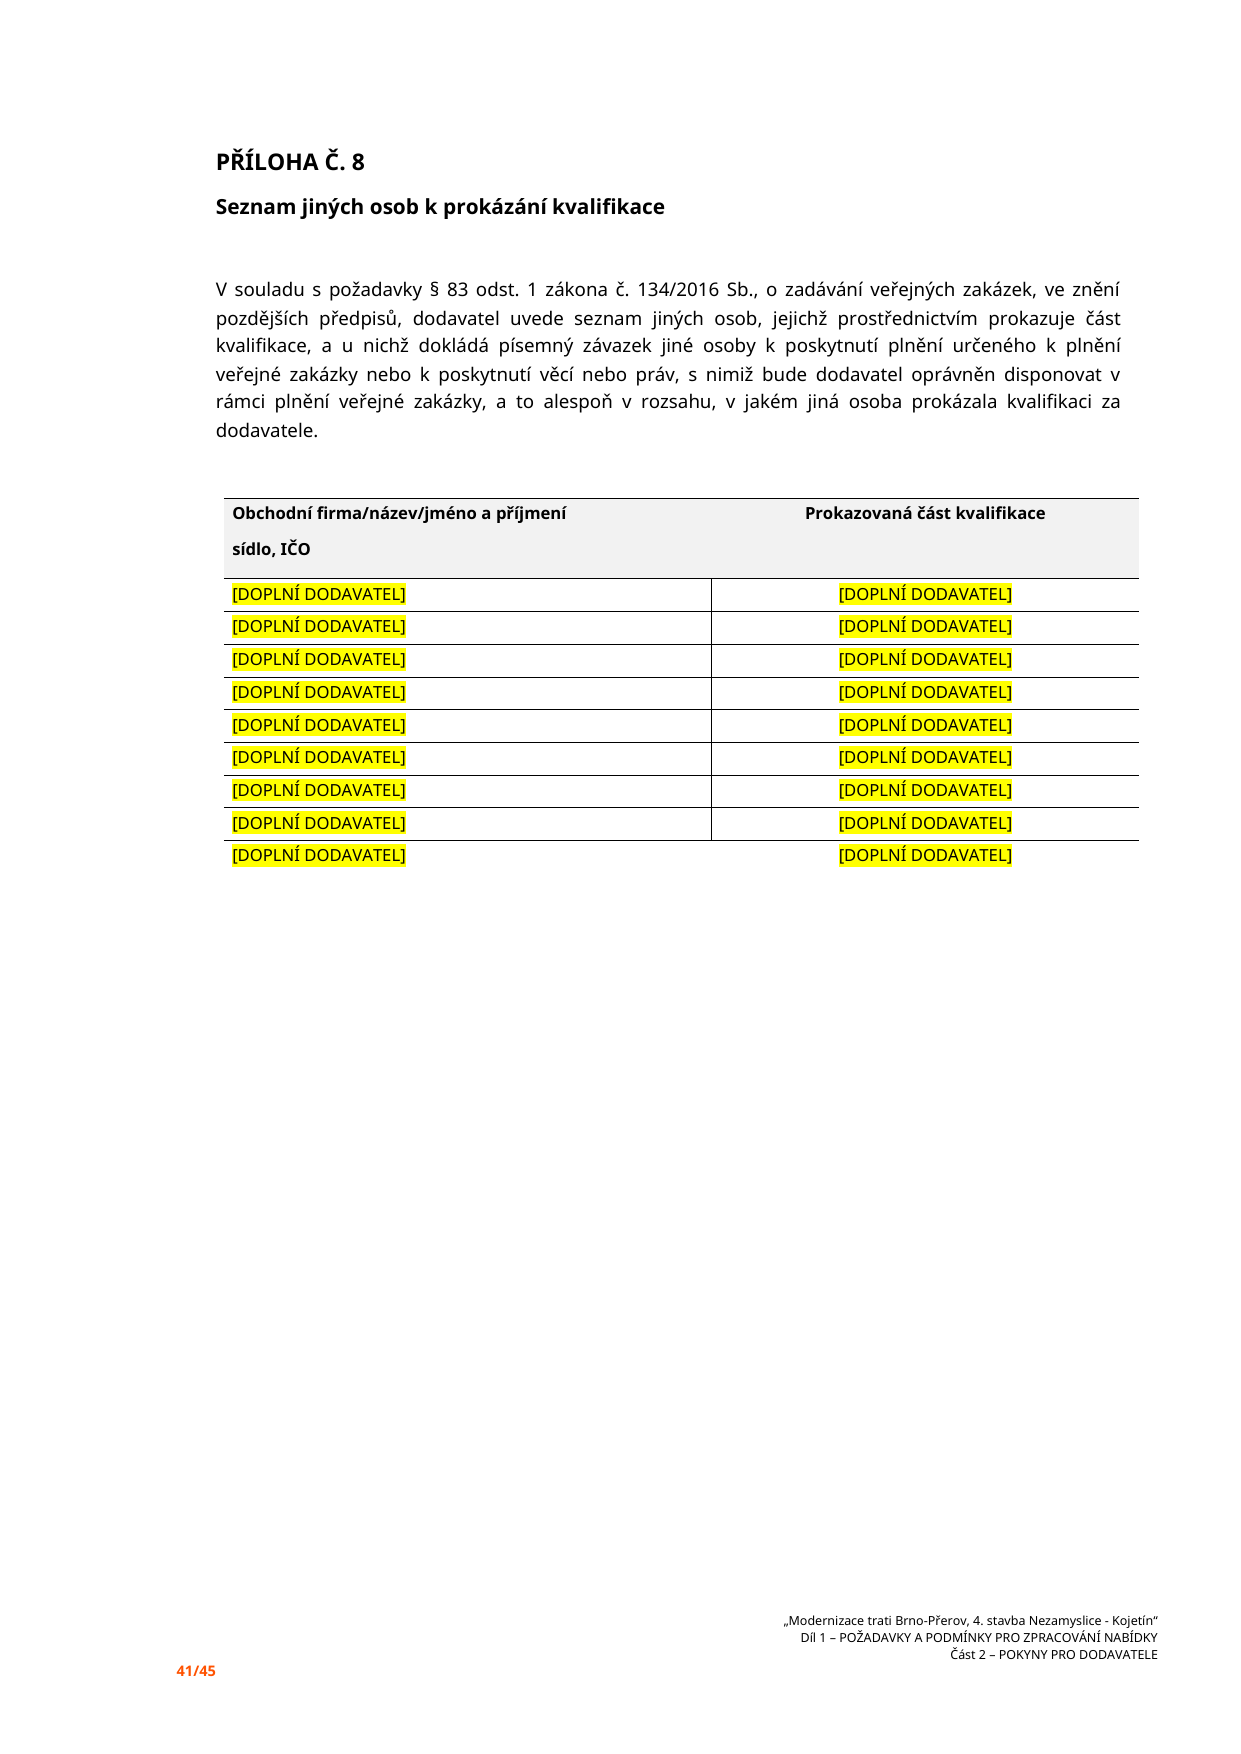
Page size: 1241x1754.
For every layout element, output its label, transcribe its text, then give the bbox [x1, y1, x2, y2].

text Seznam jiných osob k prokázání kvalifikace [216, 192, 1122, 221]
table_cell [DOPLNÍ DODAVATEL] [224, 645, 711, 676]
table_cell [DOPLNÍ DODAVATEL] [224, 612, 711, 644]
table_cell [DOPLNÍ DODAVATEL] [712, 678, 1139, 709]
table_cell [DOPLNÍ DODAVATEL] [224, 841, 711, 873]
table_cell [DOPLNÍ DODAVATEL] [712, 645, 1139, 676]
table_cell [DOPLNÍ DODAVATEL] [224, 710, 711, 742]
table_cell [DOPLNÍ DODAVATEL] [224, 678, 711, 709]
table_cell [DOPLNÍ DODAVATEL] [712, 776, 1139, 807]
text V souladu s požadavky § 83 odst. 1 zákona č. 134/2016 Sb., o zadávání veřejných zakázek, ve znění pozdějších předpisů, dodavatel uvede seznam jiných osob, jejichž prostřednictvím prokazuje část kvalifikace, a u nichž dokládá písemný závazek jiné osoby k poskytnutí plnění určeného k plnění veřejné zakázky nebo k poskytnutí věcí nebo práv, s nimiž bude dodavatel oprávněn disponovat v rámci plnění veřejné zakázky, a to alespoň v rozsahu, v jakém jiná osoba prokázala kvalifikaci za dodavatele. [216, 277, 1122, 442]
table_cell [DOPLNÍ DODAVATEL] [712, 710, 1139, 742]
table_cell [DOPLNÍ DODAVATEL] [224, 743, 711, 774]
table_cell [DOPLNÍ DODAVATEL] [712, 743, 1139, 774]
table_cell [DOPLNÍ DODAVATEL] [712, 808, 1139, 840]
table_cell [DOPLNÍ DODAVATEL] [712, 612, 1139, 644]
text Příloha č. 8 [216, 146, 1122, 177]
table_cell [DOPLNÍ DODAVATEL] [224, 579, 711, 611]
table_header Obchodní firma/název/jméno a příjmení sídlo, IČO [224, 499, 711, 578]
table_cell [DOPLNÍ DODAVATEL] [224, 808, 711, 840]
table_cell [DOPLNÍ DODAVATEL] [711, 841, 1139, 873]
table_cell [DOPLNÍ DODAVATEL] [224, 776, 711, 807]
table_cell [DOPLNÍ DODAVATEL] [712, 579, 1139, 611]
table_header Prokazovaná část kvalifikace [711, 499, 1139, 578]
